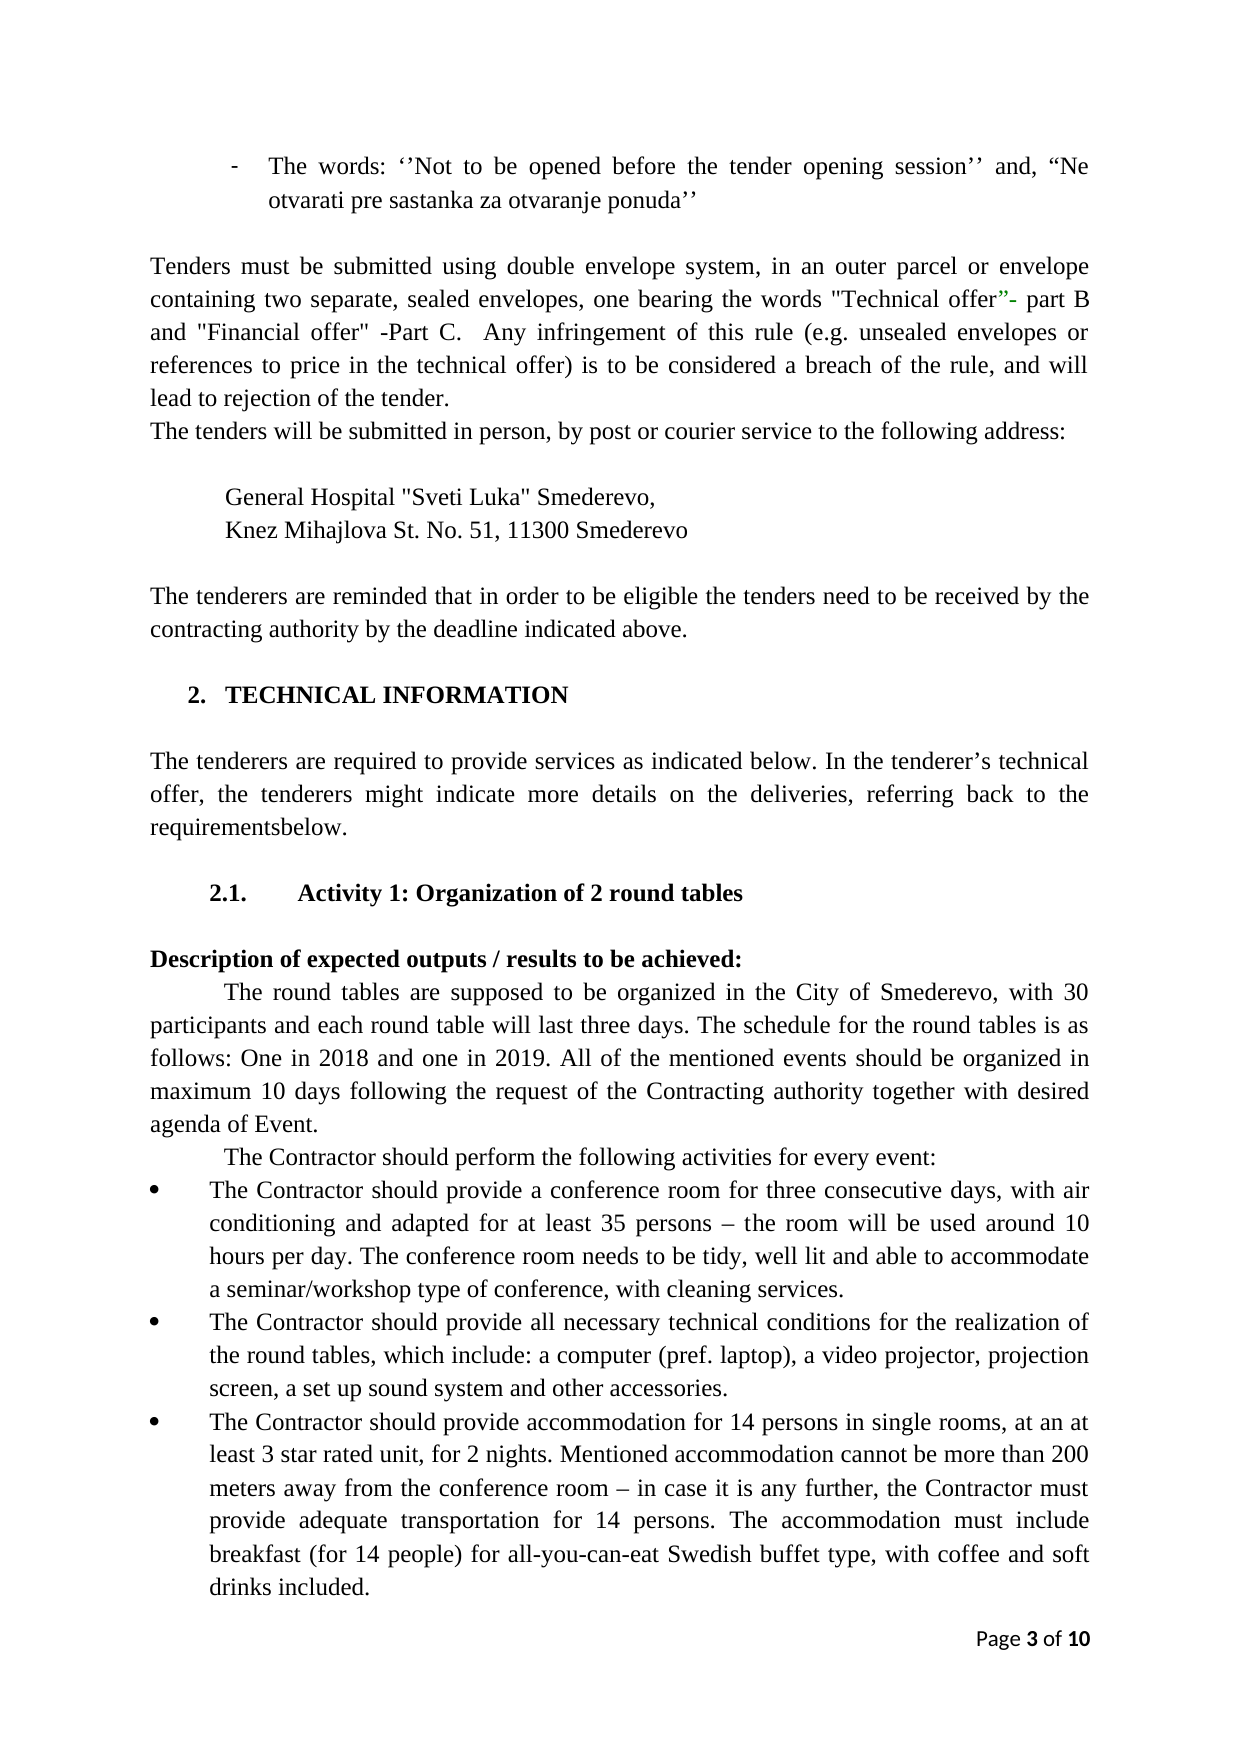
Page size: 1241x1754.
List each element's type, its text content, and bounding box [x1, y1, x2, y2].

list The Contractor should provide a conference room for three consecutive days, with air conditioning and adapted for at least 35 persons – the room will be used around 10 hours per day. The conference room needs to be tidy, well lit and able to accommodate a seminar/workshop type of conference, with cleaning services. [150, 1175, 1090, 1303]
list The Contractor should provide all necessary technical conditions for the realization of the round tables, which include: a computer (pref. laptop), a video projector, projection screen, a set up sound system and other accessories. [150, 1307, 1090, 1402]
list The Contractor should perform the following activities for every event: [150, 1142, 1090, 1171]
text The tenders will be submitted in person, by post or courier service to the following address: [150, 416, 1090, 445]
text The tenderers are required to provide services as indicated below. In the tenderer’s technical offer, the tenderers might indicate more details on the deliveries, referring back to the requirementsbelow. [150, 746, 1090, 841]
list TECHNICAL INFORMATION [187, 680, 1090, 709]
text Tenders must be submitted using double envelope system, in an outer parcel or envelope containing two separate, sealed envelopes, one bearing the words "Technical offer”- part B and "Financial offer" -Part C. Any infringement of this rule (e.g. unsealed envelopes or references to price in the technical offer) is to be considered a breach of the rule, and will lead to rejection of the tender. [150, 251, 1090, 412]
list The round tables are supposed to be organized in the City of Smederevo, with 30 participants and each round table will last three days. The schedule for the round tables is as follows: One in 2018 and one in 2019. All of the mentioned events should be organized in maximum 10 days following the request of the Contracting authority together with desired agenda of Event. [150, 977, 1090, 1138]
text Knez Mihajlova St. No. 51, 11300 Smederevo [225, 515, 1090, 544]
text General Hospital "Sveti Luka" Smederevo, [225, 482, 1090, 511]
list The Contractor should provide accommodation for 14 persons in single rooms, at an at least 3 star rated unit, for 2 nights. Mentioned accommodation cannot be more than 200 meters away from the conference room – in case it is any further, the Contractor must provide adequate transportation for 14 persons. The accommodation must include breakfast (for 14 people) for all-you-can-eat Swedish buffet type, with coffee and soft drinks included. [150, 1407, 1090, 1600]
list The words: ‘’Not to be opened before the tender opening session’’ and, “Ne otvarati pre sastanka za otvaranje ponuda’’ [231, 150, 1090, 213]
list Activity 1: Organization of 2 round tables [209, 878, 1090, 907]
text Description of expected outputs / results to be achieved: [150, 944, 1090, 973]
text The tenderers are reminded that in order to be eligible the tenders need to be received by the contracting authority by the deadline indicated above. [150, 581, 1090, 643]
